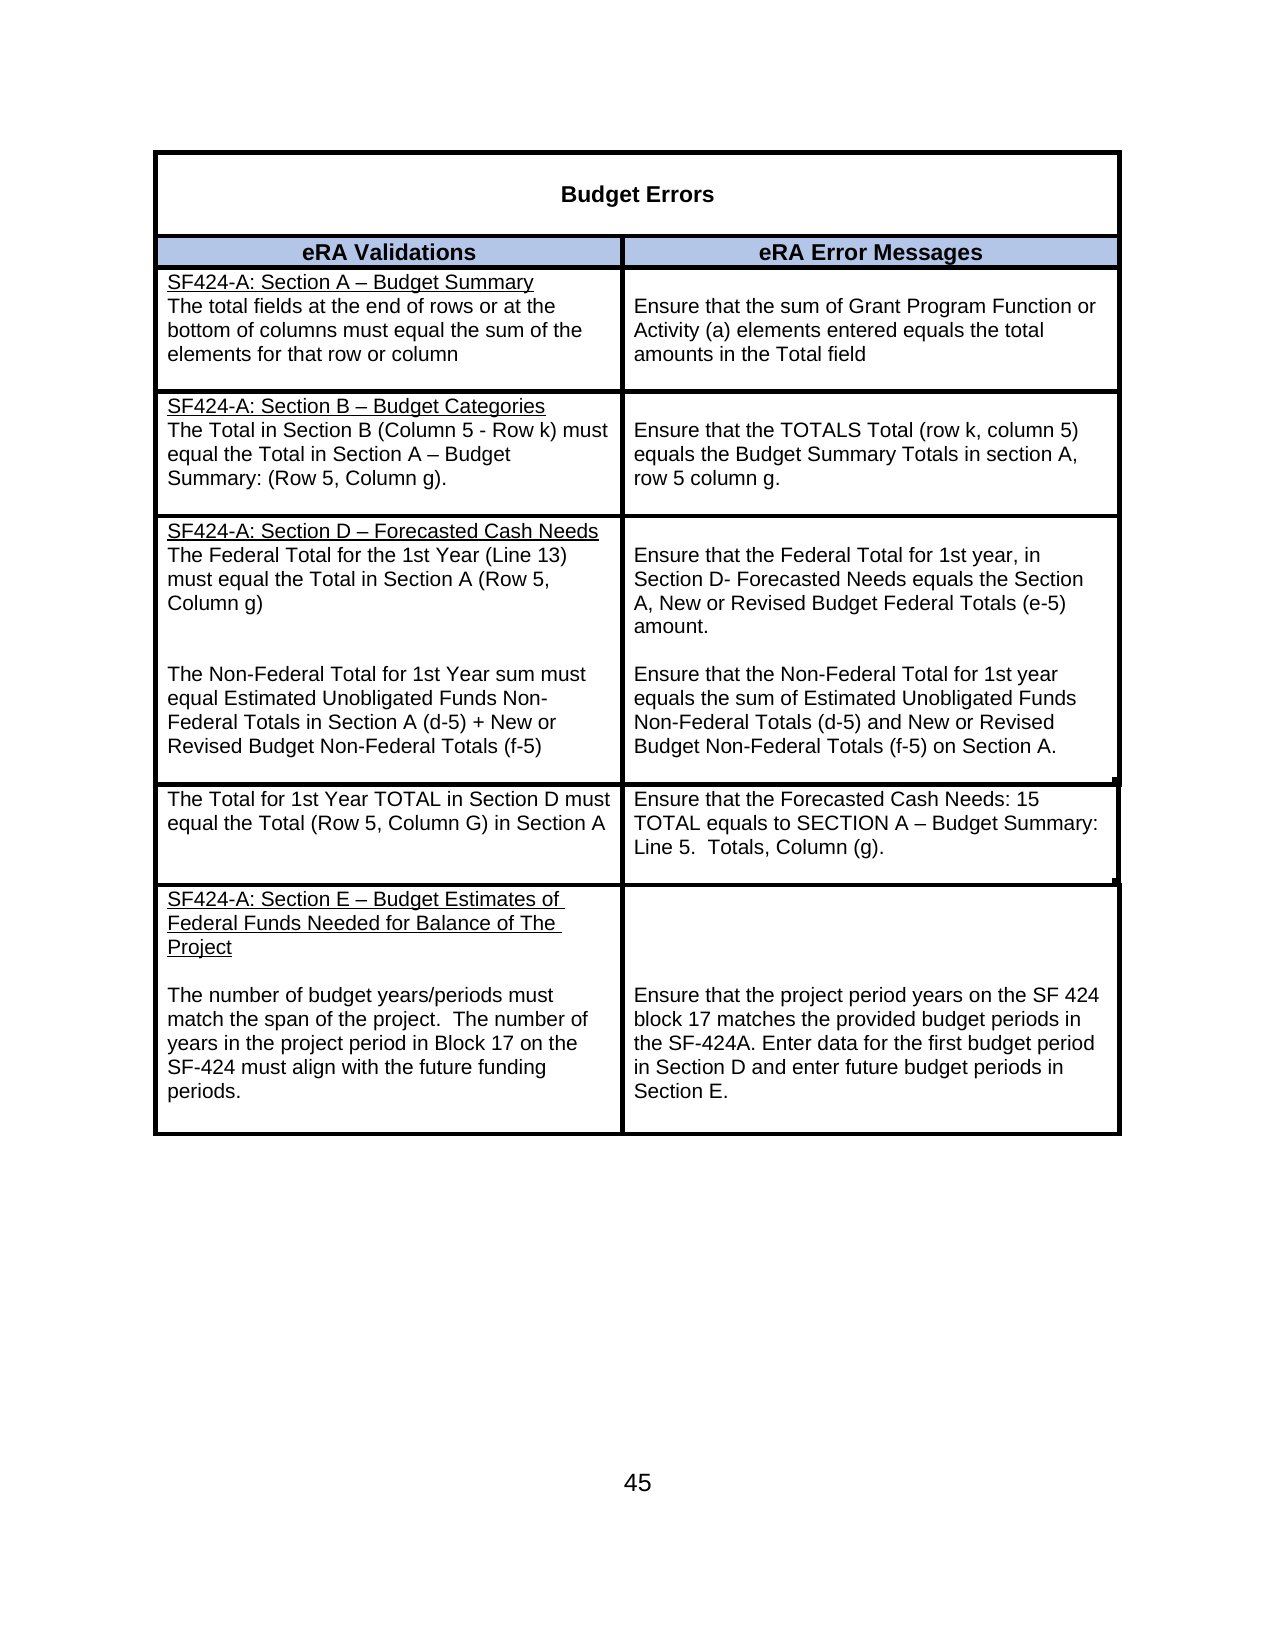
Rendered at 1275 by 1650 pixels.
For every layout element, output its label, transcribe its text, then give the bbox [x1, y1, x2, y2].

table_cell SF424-A: Section A – Budget Summary The total fields at the end of rows or at the bottom of columns must equal the sum of the elements for that row or column [158, 270, 620, 389]
table_cell Ensure that the Federal Total for 1st year, in Section D- Forecasted Needs equals the Section A, New or Revised Budget Federal Totals (e-5) amount. [625, 543, 1117, 662]
table_cell The Non-Federal Total for 1st Year sum must equal Estimated Unobligated Funds Non-Federal Totals in Section A (d-5) + New or Revised Budget Non-Federal Totals (f-5) [158, 662, 620, 782]
table_cell The Total for 1st Year TOTAL in Section D must equal the Total (Row 5, Column G) in Section A [158, 787, 620, 882]
table_cell The Federal Total for the 1st Year (Line 13) must equal the Total in Section A (Row 5, Column g) [158, 543, 620, 662]
table_cell [625, 518, 1117, 542]
table_header Budget Errors [158, 155, 1117, 234]
table_cell SF424-A: Section E – Budget Estimates of Federal Funds Needed for Balance of The Project The number of budget years/periods must match the span of the project. The number of years in the project period in Block 17 on the SF-424 must align with the future funding periods. [158, 887, 620, 1132]
table_cell eRA Error Messages [625, 238, 1117, 265]
table_cell Ensure that the sum of Grant Program Function or Activity (a) elements entered equals the total amounts in the Total field [625, 270, 1117, 389]
table_cell Ensure that the Forecasted Cash Needs: 15 TOTAL equals to SECTION A – Budget Summary: Line 5. Totals, Column (g). [625, 787, 1116, 882]
table_cell Ensure that the Non-Federal Total for 1st year equals the sum of Estimated Unobligated Funds Non-Federal Totals (d-5) and New or Revised Budget Non-Federal Totals (f-5) on Section A. [625, 662, 1117, 782]
table_cell SF424-A: Section D – Forecasted Cash Needs [158, 518, 620, 542]
table_cell Ensure that the TOTALS Total (row k, column 5) equals the Budget Summary Totals in section A, row 5 column g. [625, 394, 1117, 514]
table_cell Ensure that the project period years on the SF 424 block 17 matches the provided budget periods in the SF-424A. Enter data for the first budget period in Section D and enter future budget periods in Section E. [625, 887, 1117, 1132]
table_cell SF424-A: Section B – Budget Categories The Total in Section B (Column 5 - Row k) must equal the Total in Section A – Budget Summary: (Row 5, Column g). [158, 394, 620, 514]
table_cell eRA Validations [158, 238, 620, 265]
